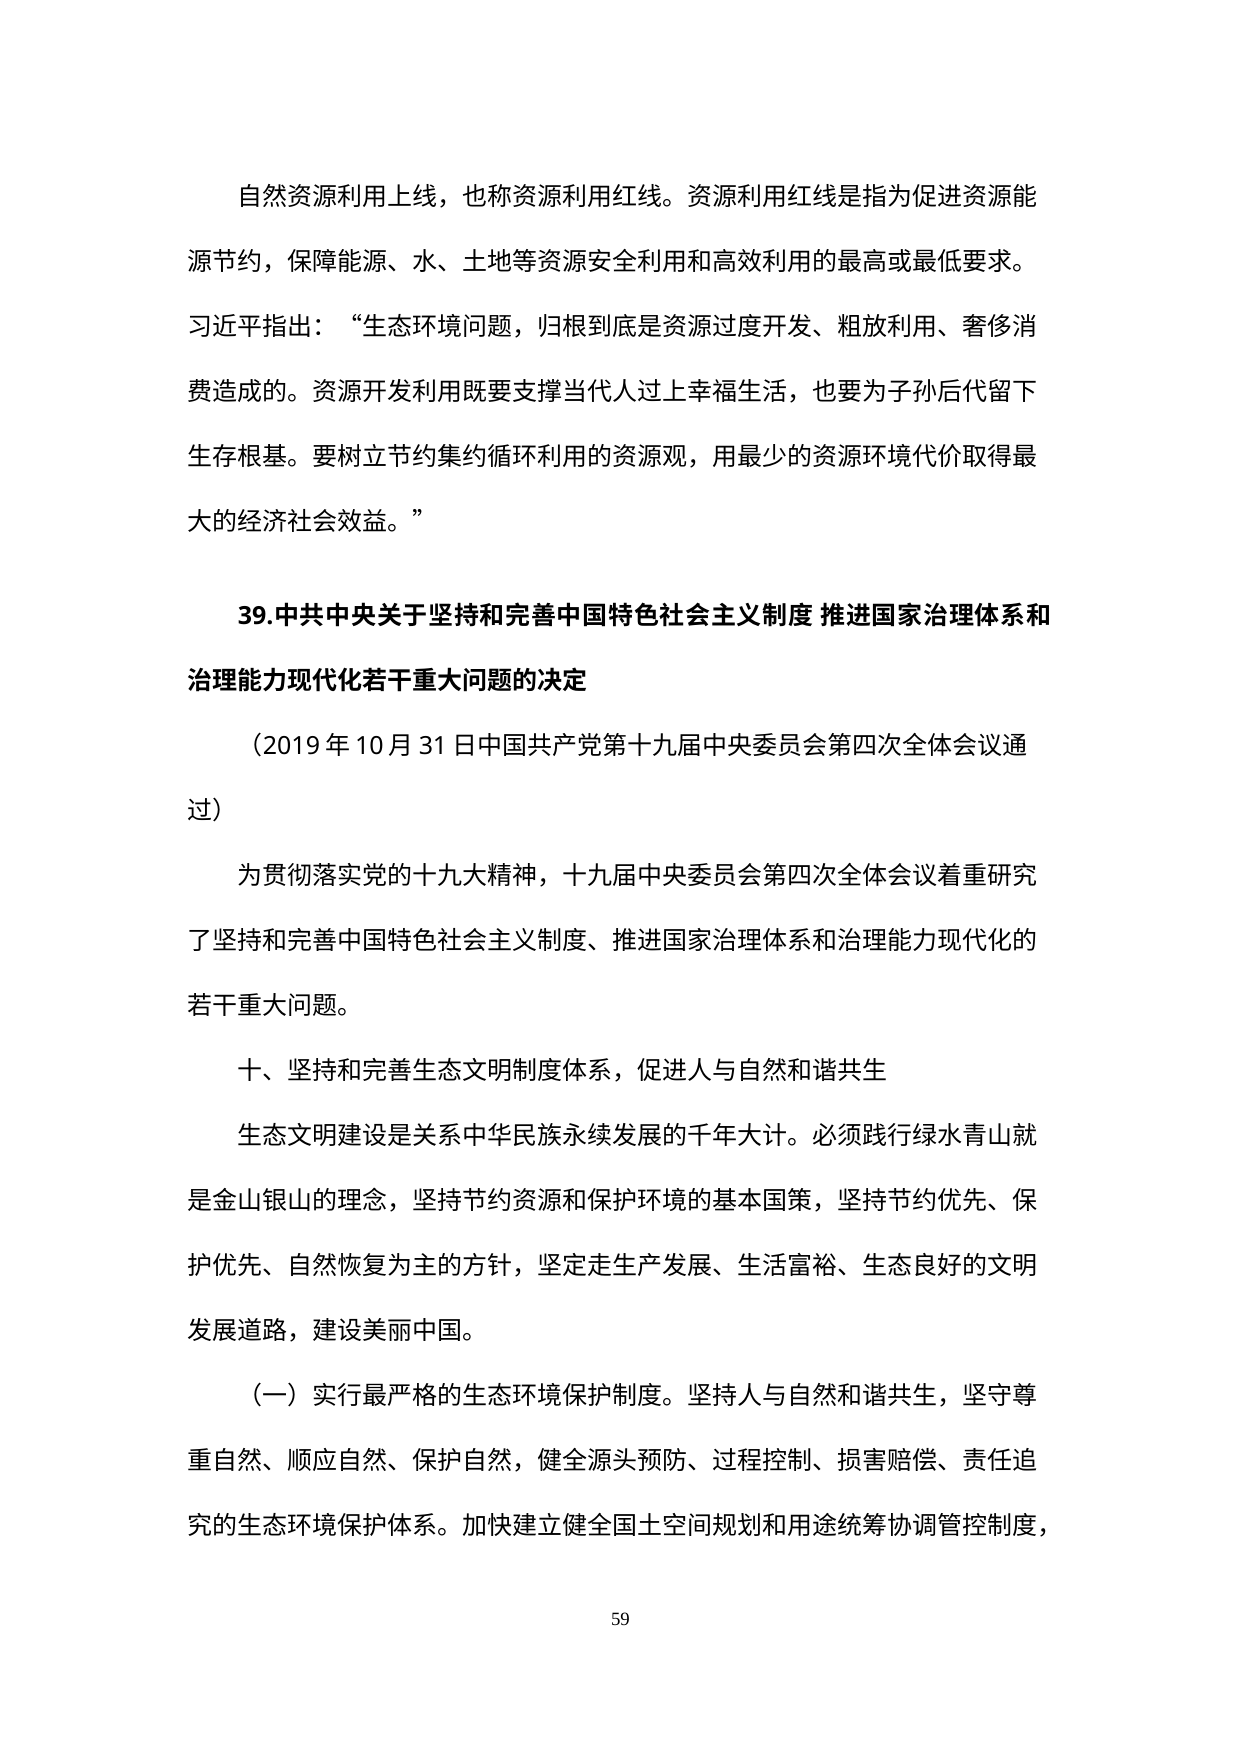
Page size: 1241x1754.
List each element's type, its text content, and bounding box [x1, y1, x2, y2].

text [187, 1361, 1053, 1556]
text 生态文明建设是关系中华民族永续发展的千年大计。必须践行绿水青山就是金山银山的理念，坚持节约资源和保护环境的基本国策，坚持节约优先、保护优先、自然恢复为主的方针，坚定走生产发展、生活富裕、生态良好的文明发展道路，建设美丽中国。 [187, 1101, 1053, 1361]
text 为贯彻落实党的十九大精神，十九届中央委员会第四次全体会议着重研究了坚持和完善中国特色社会主义制度、推进国家治理体系和治理能力现代化的若干重大问题。 [187, 841, 1053, 1036]
subtitle 39.中共中央关于坚持和完善中国特色社会主义制度 推进国家治理体系和治理能力现代化若干重大问题的决定 [187, 581, 1053, 711]
text （2019年10月31日中国共产党第十九届中央委员会第四次全体会议通过） [187, 711, 1053, 841]
text 十、坚持和完善生态文明制度体系，促进人与自然和谐共生 [187, 1036, 1053, 1101]
text 自然资源利用上线，也称资源利用红线。资源利用红线是指为促进资源能源节约，保障能源、水、土地等资源安全利用和高效利用的最高或最低要求。习近平指出：“生态环境问题，归根到底是资源过度开发、粗放利用、奢侈消费造成的。资源开发利用既要支撑当代人过上幸福生活，也要为子孙后代留下生存根基。要树立节约集约循环利用的资源观，用最少的资源环境代价取得最大的经济社会效益。” [187, 162, 1053, 552]
